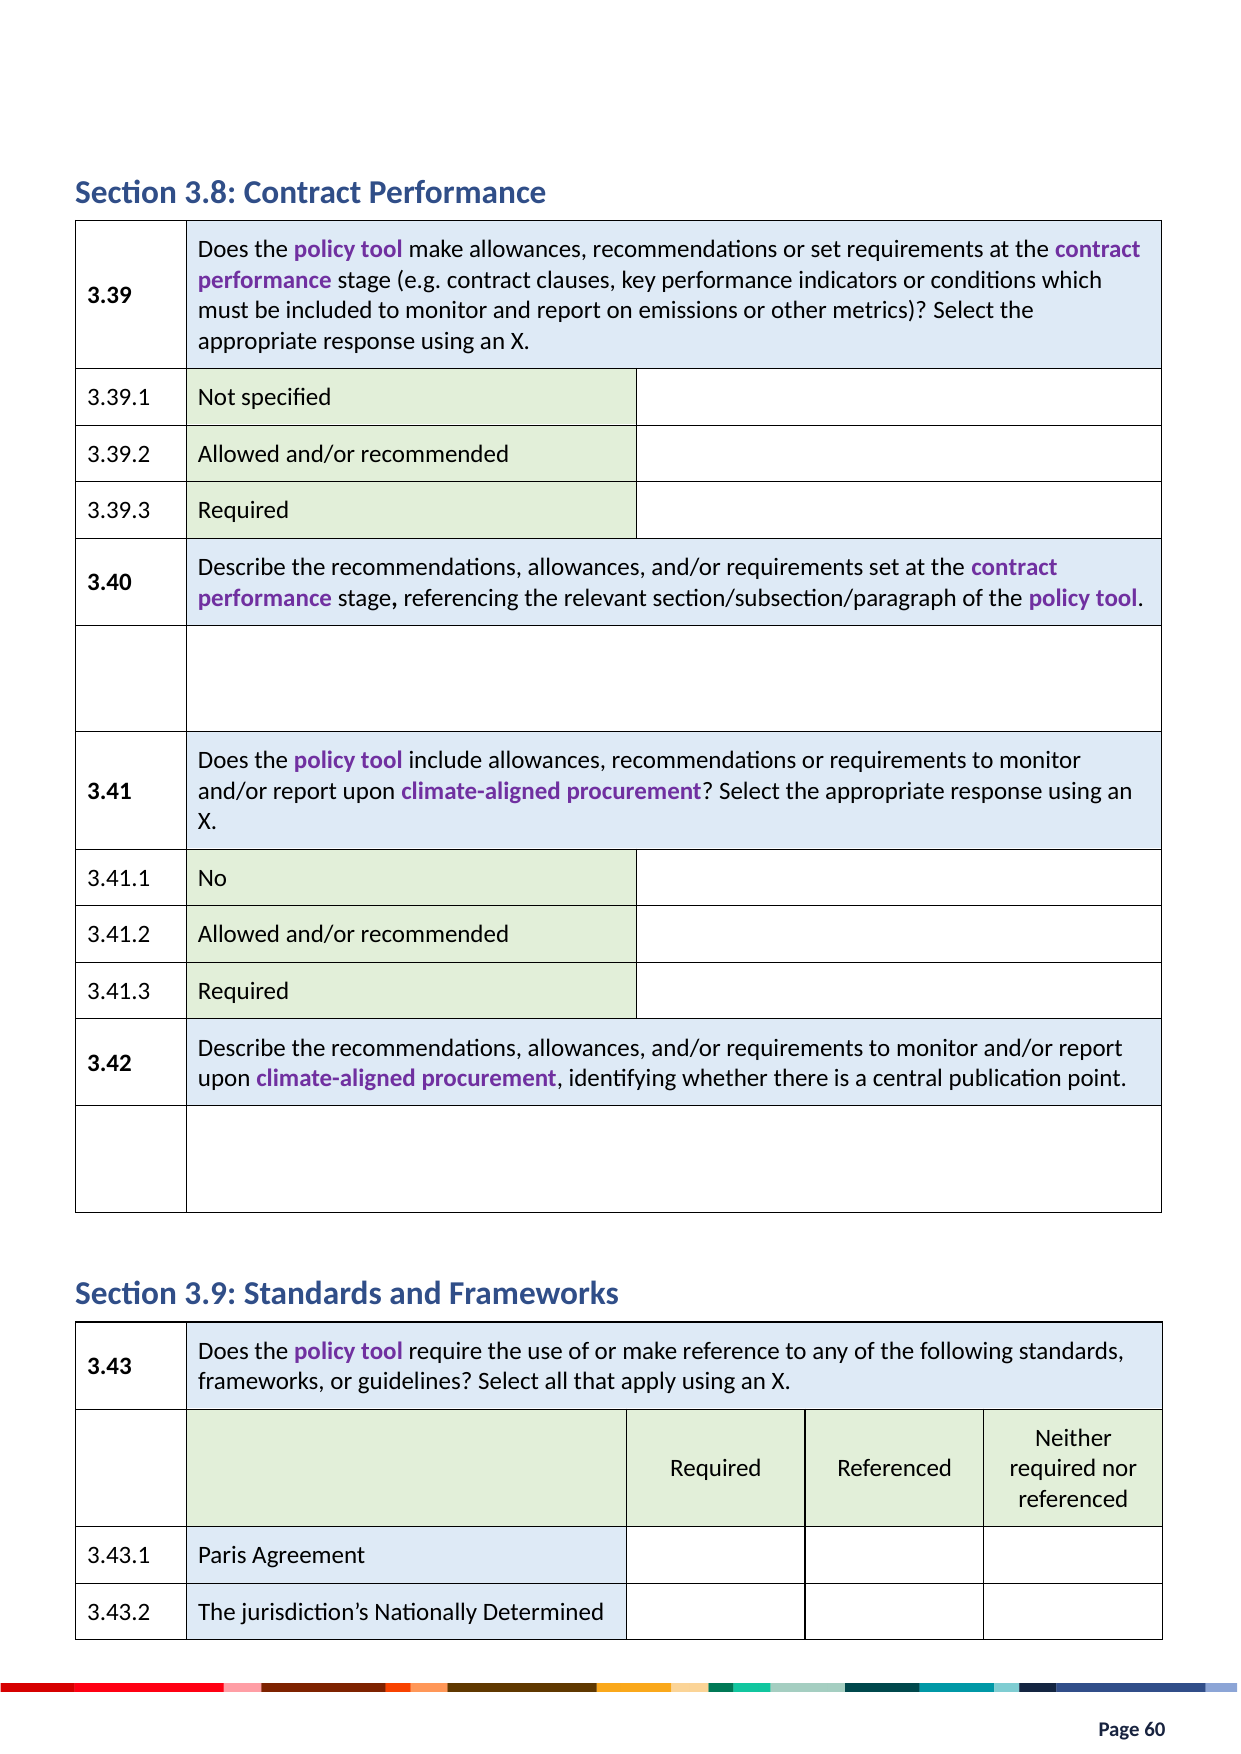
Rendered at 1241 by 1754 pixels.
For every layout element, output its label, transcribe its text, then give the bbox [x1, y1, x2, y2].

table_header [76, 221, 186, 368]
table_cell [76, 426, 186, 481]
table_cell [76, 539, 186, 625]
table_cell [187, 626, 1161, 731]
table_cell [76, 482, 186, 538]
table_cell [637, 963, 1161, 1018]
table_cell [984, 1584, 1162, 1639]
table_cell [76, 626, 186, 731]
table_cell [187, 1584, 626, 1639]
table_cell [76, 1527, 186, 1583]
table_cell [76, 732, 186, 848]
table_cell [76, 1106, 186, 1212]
picture [0, 1683, 1236, 1692]
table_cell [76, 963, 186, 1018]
subtitle Section 3.8: Contract Performance [75, 171, 1165, 211]
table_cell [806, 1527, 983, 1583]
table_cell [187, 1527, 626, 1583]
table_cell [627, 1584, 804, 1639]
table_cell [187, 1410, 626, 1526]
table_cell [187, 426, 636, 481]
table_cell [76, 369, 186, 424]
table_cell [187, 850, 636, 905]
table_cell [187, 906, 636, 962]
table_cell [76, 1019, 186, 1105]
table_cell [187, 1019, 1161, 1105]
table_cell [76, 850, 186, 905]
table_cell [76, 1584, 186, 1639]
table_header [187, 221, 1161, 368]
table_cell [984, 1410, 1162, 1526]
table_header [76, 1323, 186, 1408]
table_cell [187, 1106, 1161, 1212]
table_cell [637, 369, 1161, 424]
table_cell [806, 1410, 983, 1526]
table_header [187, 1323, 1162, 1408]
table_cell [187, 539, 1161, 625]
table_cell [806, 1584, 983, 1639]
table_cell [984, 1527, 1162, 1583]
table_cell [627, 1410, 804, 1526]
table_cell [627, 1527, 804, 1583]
subtitle Section 3.9: Standards and Frameworks [75, 1272, 1165, 1313]
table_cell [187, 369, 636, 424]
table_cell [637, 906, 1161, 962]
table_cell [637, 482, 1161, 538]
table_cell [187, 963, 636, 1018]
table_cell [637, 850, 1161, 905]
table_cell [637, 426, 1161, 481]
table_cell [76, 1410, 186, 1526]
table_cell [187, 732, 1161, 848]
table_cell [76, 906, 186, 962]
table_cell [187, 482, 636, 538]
